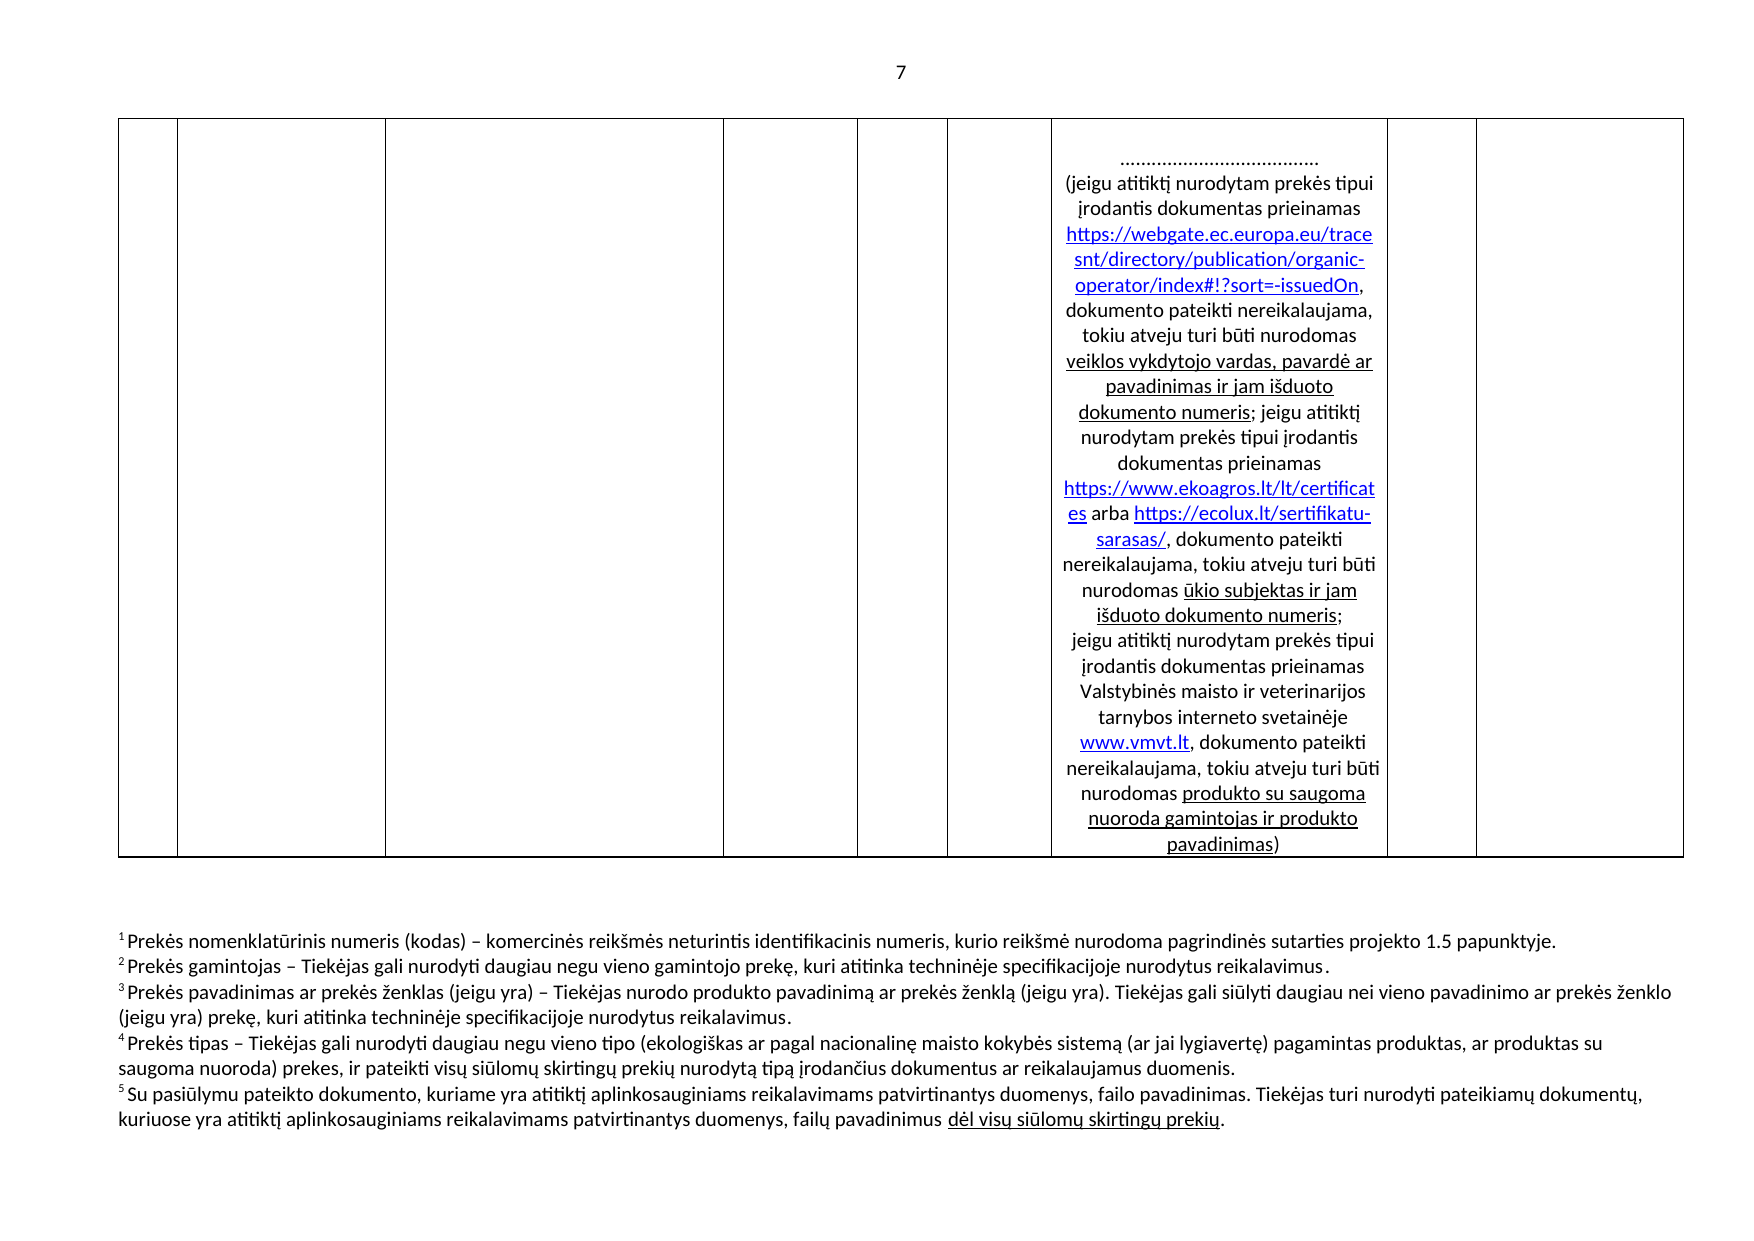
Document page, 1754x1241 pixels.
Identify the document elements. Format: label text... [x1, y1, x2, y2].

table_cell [1052, 119, 1387, 856]
table_cell [858, 119, 947, 856]
table_cell [724, 119, 857, 856]
table_cell [1477, 119, 1683, 856]
table_cell [1388, 119, 1476, 856]
table_cell 2 [119, 119, 177, 856]
table_cell [386, 119, 723, 856]
table_cell [178, 119, 385, 856]
table_cell [948, 119, 1051, 856]
